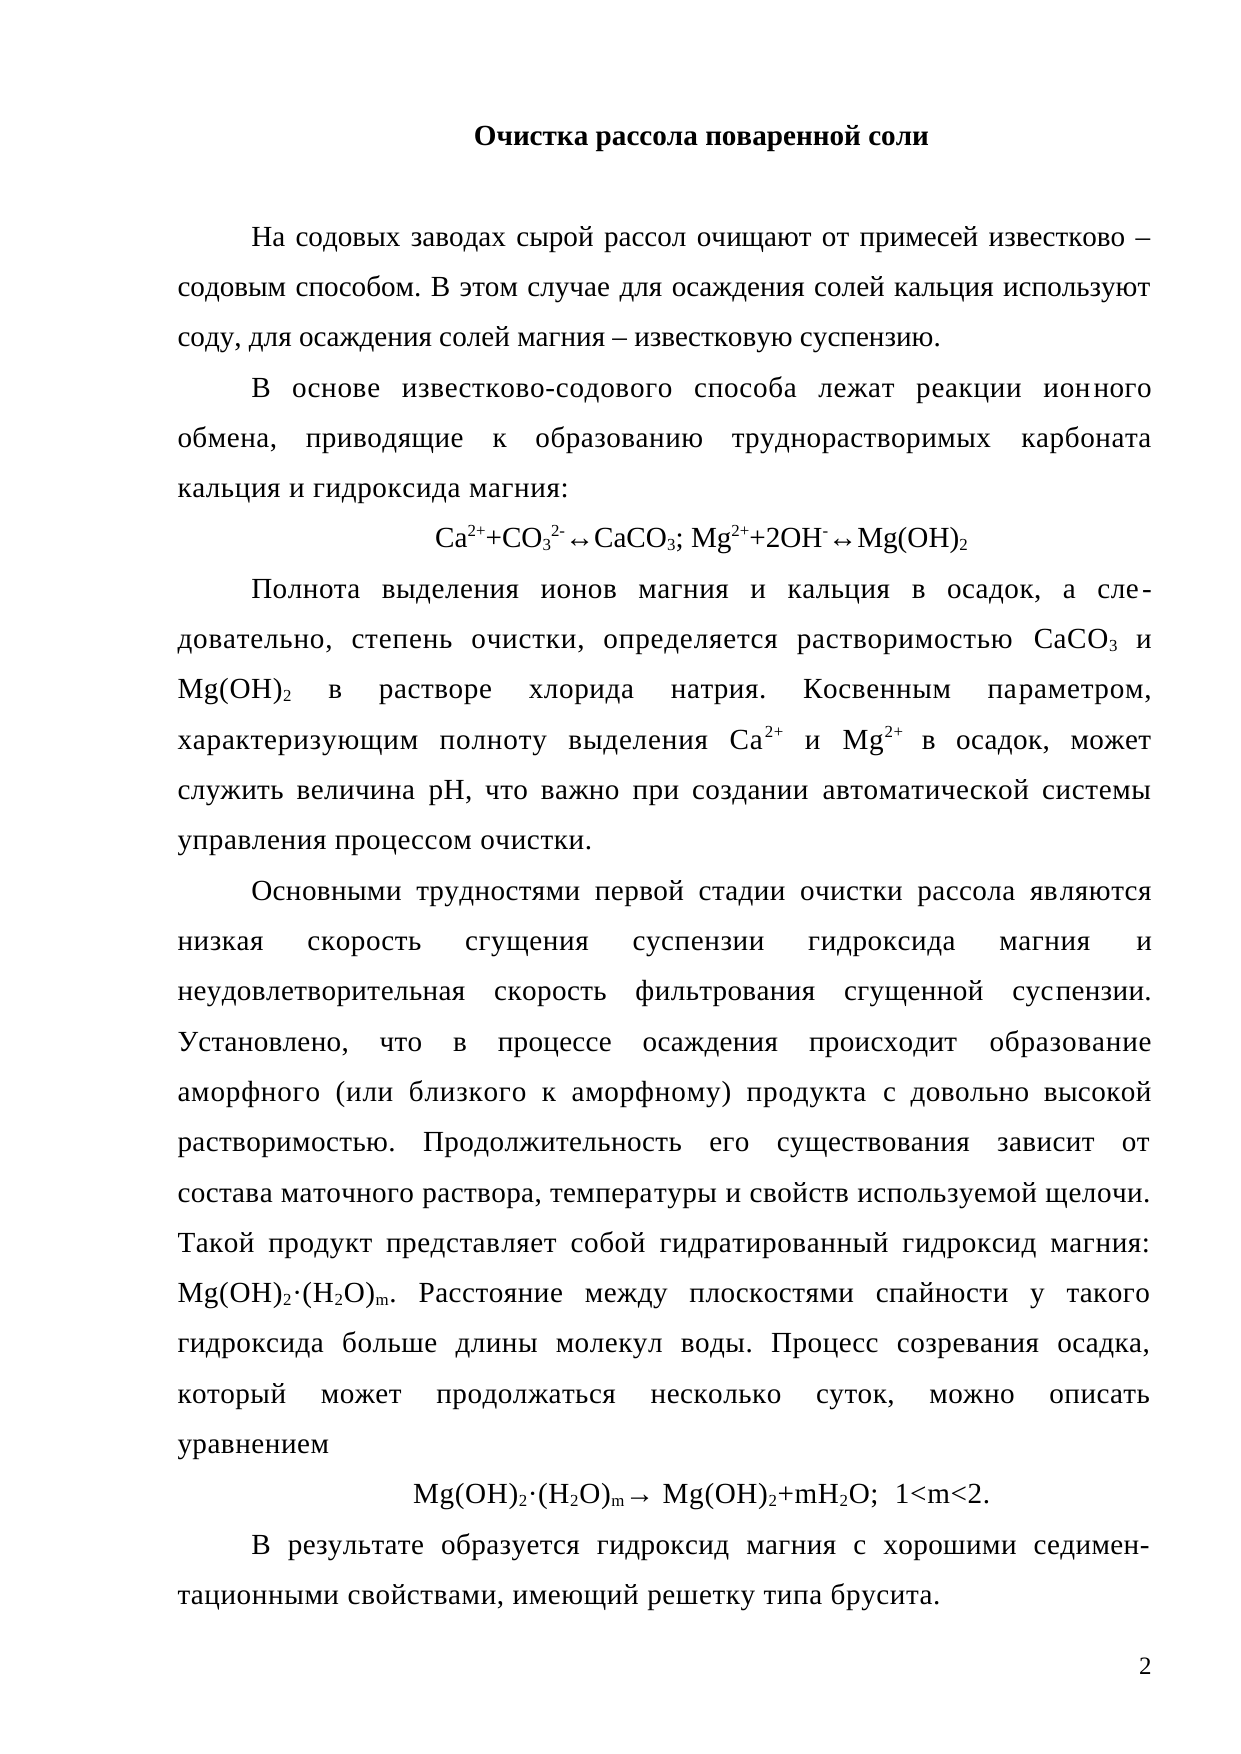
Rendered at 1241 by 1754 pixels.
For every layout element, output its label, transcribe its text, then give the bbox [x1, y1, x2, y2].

text В результате образуется гидроксид магния с хорошими седимен-тационными свойствами, имеющий решетку типа брусита. [177, 1527, 1152, 1611]
text Mg(OH)2·(Н2О)m→ Mg(OH)2+mН2О; 1<m<2. [177, 1477, 1152, 1510]
text На содовых заводах сырой рассол очищают от примесей известково – содовым способом. В этом случае для осаждения солей кальция используют соду, для осаждения солей магния – известковую суспензию. [177, 219, 1152, 353]
text В основе известково-содового способа лежат реакции ионного обмена, приводящие к образованию труднорастворимых карбоната кальция и гидроксида магния: [177, 370, 1152, 504]
text Полнота выделения ионов магния и кальция в осадок, а следовательно, степень очистки, определяется растворимостью СаСО3 и Mg(OH)2 в растворе хлорида натрия. Косвенным параметром, характеризующим полноту выделения Са2+ и Mg2+ в осадок, может служить величина pH, что важно при создании автоматической системы управления процессом очистки. [177, 571, 1152, 856]
text Очистка рассола поваренной соли [177, 118, 1152, 152]
text Ca2++CO32-↔CaCO3; Mg2++2OH-↔Mg(OH)2 [177, 521, 1152, 554]
text Основными трудностями первой стадии очистки рассола являются низкая скорость сгущения суспензии гидроксида магния и неудовлетворительная скорость фильтрования сгущенной суспензии. Установлено, что в процессе осаждения происходит образование аморфного (или близкого к аморфному) продукта с довольно высокой растворимостью. Продолжительность его существования зависит от состава маточного раствора, температуры и свойств используемой щелочи. Такой продукт представляет собой гидратированный гидроксид магния: Mg(OH)2·(Н2О)m. Расстояние между плоскостями спайности у такого гидроксида больше длины молекул воды. Процесс созревания осадка, который может продолжаться несколько суток, можно описать уравнением [177, 873, 1152, 1460]
